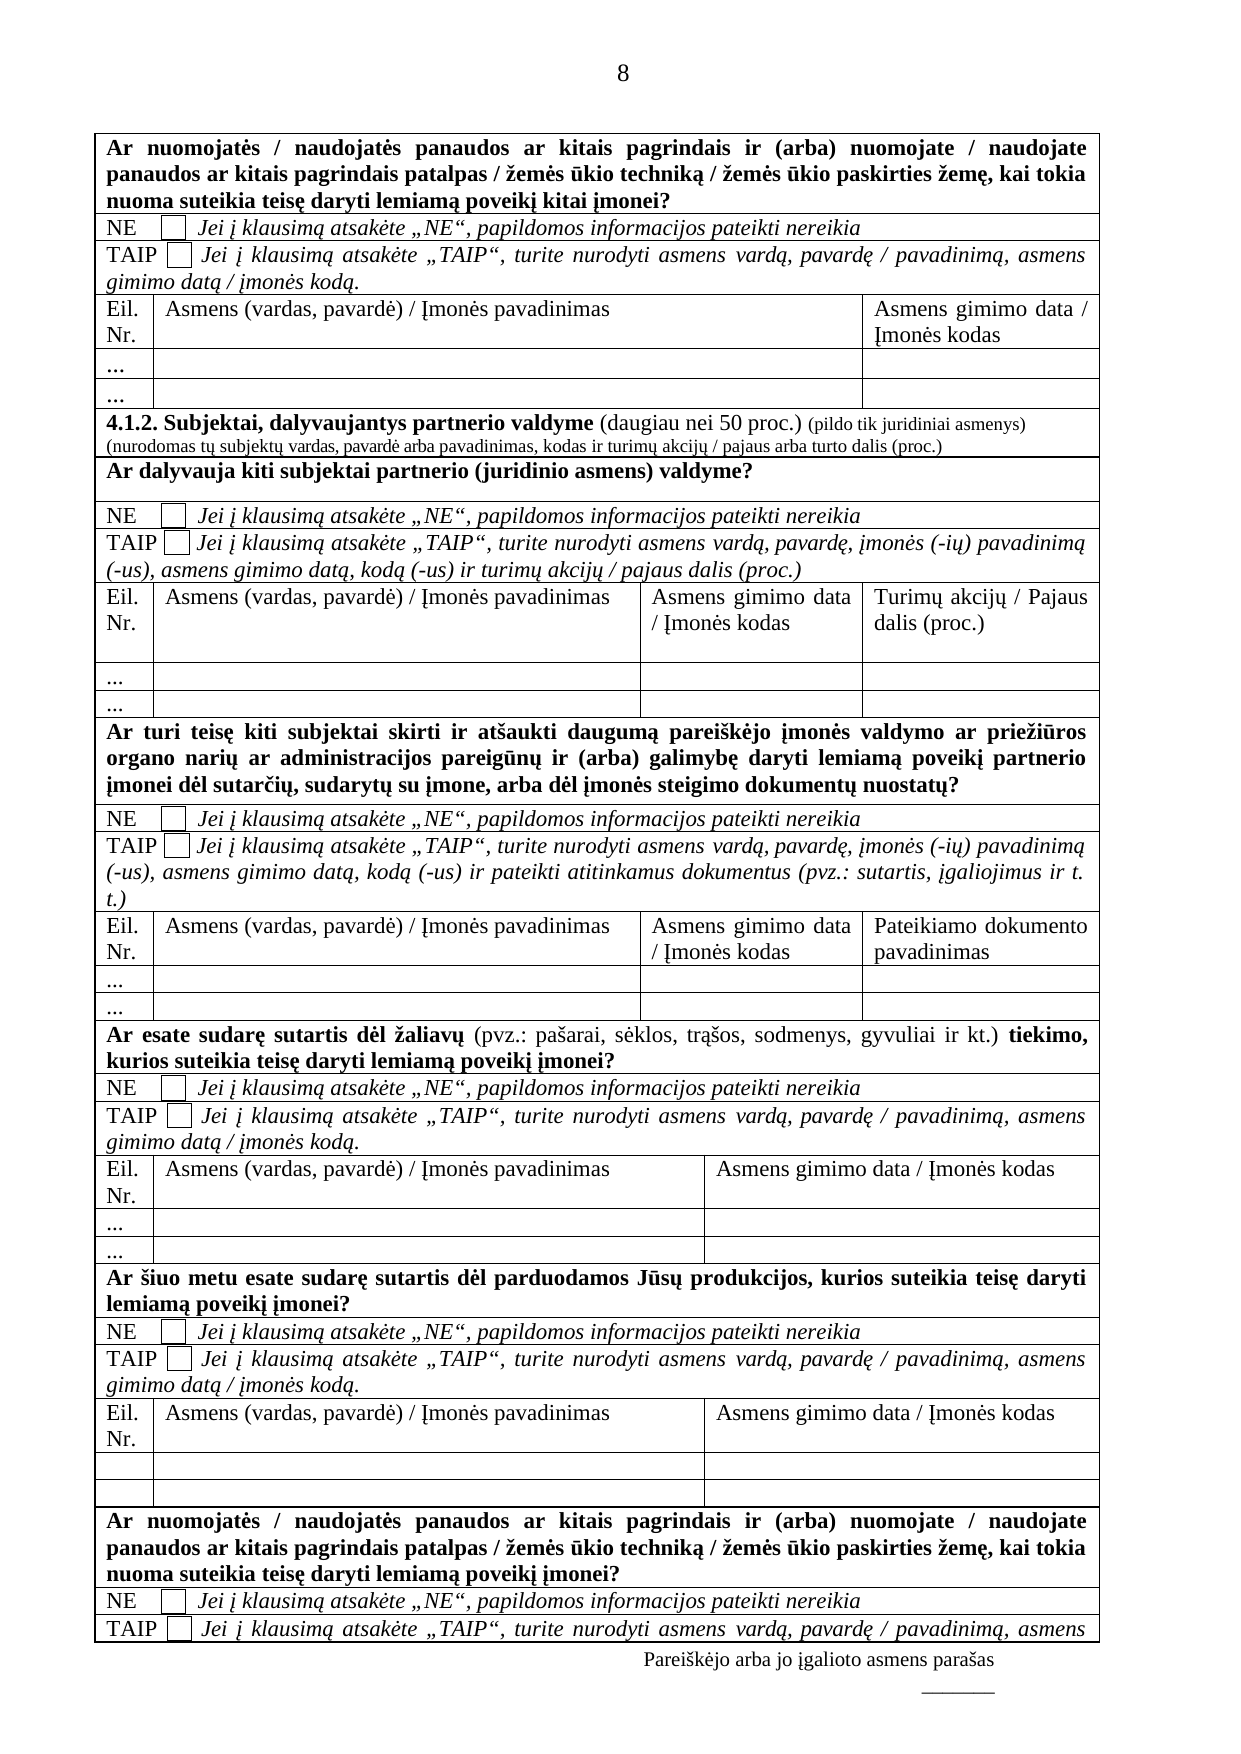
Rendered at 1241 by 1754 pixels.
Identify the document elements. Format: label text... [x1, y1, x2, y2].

table_cell NE Jei į klausimą atsakėte „NE“, papildomos informacijos pateikti nereikia [96, 214, 1099, 240]
table_cell Ar nuomojatės / naudojatės panaudos ar kitais pagrindais ir (arba) nuomojate / naudojate panaudos ar kitais pagrindais patalpas / žemės ūkio techniką / žemės ūkio paskirties žemę, kai tokia nuoma suteikia teisę daryti lemiamą poveikį kitai įmonei? [96, 134, 1099, 213]
table_cell Asmens (vardas, pavardė) / Įmonės pavadinimas [154, 1399, 704, 1452]
table_cell [641, 966, 862, 992]
table_cell [154, 379, 862, 407]
table_cell ... [96, 993, 153, 1019]
table_cell Ar nuomojatės / naudojatės panaudos ar kitais pagrindais ir (arba) nuomojate / naudojate panaudos ar kitais pagrindais patalpas / žemės ūkio techniką / žemės ūkio paskirties žemę, kai tokia nuoma suteikia teisę daryti lemiamą poveikį įmonei? [96, 1508, 1099, 1587]
table_cell NE Jei į klausimą atsakėte „NE“, papildomos informacijos pateikti nereikia [96, 805, 1099, 831]
table_cell [641, 993, 862, 1019]
table_cell NE Jei į klausimą atsakėte „NE“, papildomos informacijos pateikti nereikia [96, 1588, 1099, 1614]
table_cell 4.1.2. Subjektai, dalyvaujantys partnerio valdyme (daugiau nei 50 proc.) (pildo tik juridiniai asmenys) (nurodomas tų subjektų vardas, pavardė arba pavadinimas, kodas ir turimų akcijų / pajaus arba turto dalis (proc.) [96, 409, 1099, 456]
table_cell [154, 1453, 704, 1479]
table_cell Eil. Nr. [96, 295, 153, 348]
table_cell ... [96, 966, 153, 992]
table_cell [154, 691, 640, 717]
table_cell Asmens gimimo data / Įmonės kodas [705, 1399, 1099, 1452]
table_cell Pateikiamo dokumento pavadinimas [863, 912, 1099, 965]
table_cell ... [96, 379, 153, 407]
table_cell [154, 1209, 704, 1236]
table_cell [705, 1209, 1099, 1236]
table_cell [705, 1453, 1099, 1479]
table_cell [863, 966, 1099, 992]
table_cell ... [96, 349, 153, 378]
table_cell ... [96, 663, 153, 689]
table_cell TAIP Jei į klausimą atsakėte „TAIP“, turite nurodyti asmens vardą, pavardę / pavadinimą, asmens gimimo datą / įmonės kodą. [96, 241, 1099, 294]
table_cell [154, 349, 862, 378]
table_cell [154, 993, 640, 1019]
table_cell Asmens gimimo data / Įmonės kodas [863, 295, 1099, 348]
table_cell Turimų akcijų / Pajaus dalis (proc.) [863, 583, 1099, 662]
table_cell [863, 663, 1099, 689]
table_cell [705, 1480, 1099, 1506]
table_cell [641, 691, 862, 717]
table_cell Ar dalyvauja kiti subjektai partnerio (juridinio asmens) valdyme? [96, 458, 1099, 501]
table_cell TAIP Jei į klausimą atsakėte „TAIP“, turite nurodyti asmens vardą, pavardę / pavadinimą, asmens gimimo datą / įmonės kodą. [96, 1345, 1099, 1398]
table_cell [863, 349, 1099, 378]
table_cell Eil. Nr. [96, 1156, 153, 1208]
table_cell Ar esate sudarę sutartis dėl žaliavų (pvz.: pašarai, sėklos, trąšos, sodmenys, gyvuliai ir kt.) tiekimo, kurios suteikia teisę daryti lemiamą poveikį įmonei? [96, 1021, 1099, 1073]
table_cell Asmens (vardas, pavardė) / Įmonės pavadinimas [154, 1156, 704, 1208]
table_cell Asmens gimimo data / Įmonės kodas [641, 583, 862, 662]
table_cell NE Jei į klausimą atsakėte „NE“, papildomos informacijos pateikti nereikia [96, 1074, 1099, 1101]
table_cell [863, 379, 1099, 407]
table_cell [154, 663, 640, 689]
table_cell ... [96, 1209, 153, 1236]
table_cell [154, 966, 640, 992]
table_cell NE Jei į klausimą atsakėte „NE“, papildomos informacijos pateikti nereikia [96, 502, 1099, 528]
table_cell Ar turi teisę kiti subjektai skirti ir atšaukti daugumą pareiškėjo įmonės valdymo ar priežiūros organo narių ar administracijos pareigūnų ir (arba) galimybę daryti lemiamą poveikį partnerio įmonei dėl sutarčių, sudarytų su įmone, arba dėl įmonės steigimo dokumentų nuostatų? [96, 718, 1099, 803]
table_cell [154, 1237, 704, 1263]
table_cell [96, 1480, 153, 1506]
table_cell TAIP Jei į klausimą atsakėte „TAIP“, turite nurodyti asmens vardą, pavardę, įmonės (-ių) pavadinimą (-us), asmens gimimo datą, kodą (-us) ir pateikti atitinkamus dokumentus (pvz.: sutartis, įgaliojimus ir t. t.) [96, 832, 1099, 911]
table_cell ... [96, 691, 153, 717]
table_cell [863, 993, 1099, 1019]
table_cell Asmens (vardas, pavardė) / Įmonės pavadinimas [154, 295, 862, 348]
table_cell Eil. Nr. [96, 912, 153, 965]
table_cell NE Jei į klausimą atsakėte „NE“, papildomos informacijos pateikti nereikia [96, 1318, 1099, 1344]
table_cell [863, 691, 1099, 717]
table_cell Asmens gimimo data / Įmonės kodas [705, 1156, 1099, 1208]
table_cell TAIP Jei į klausimą atsakėte „TAIP“, turite nurodyti asmens vardą, pavardę, įmonės (-ių) pavadinimą (-us), asmens gimimo datą, kodą (-us) ir turimų akcijų / pajaus dalis (proc.) [96, 529, 1099, 582]
table_cell Eil. Nr. [96, 1399, 153, 1452]
table_cell [154, 1480, 704, 1506]
table_cell [96, 1453, 153, 1479]
table_cell [641, 663, 862, 689]
table_cell Asmens gimimo data / Įmonės kodas [641, 912, 862, 965]
table_cell Eil. Nr. [96, 583, 153, 662]
table_cell Ar šiuo metu esate sudarę sutartis dėl parduodamos Jūsų produkcijos, kurios suteikia teisę daryti lemiamą poveikį įmonei? [96, 1264, 1099, 1317]
table_cell Asmens (vardas, pavardė) / Įmonės pavadinimas [154, 912, 640, 965]
table_cell ... [96, 1237, 153, 1263]
table_cell TAIP Jei į klausimą atsakėte „TAIP“, turite nurodyti asmens vardą, pavardę / pavadinimą, asmens gimimo datą / įmonės kodą. [96, 1102, 1099, 1154]
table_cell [96, 1615, 1099, 1641]
table_cell [705, 1237, 1099, 1263]
table_cell Asmens (vardas, pavardė) / Įmonės pavadinimas [154, 583, 640, 662]
